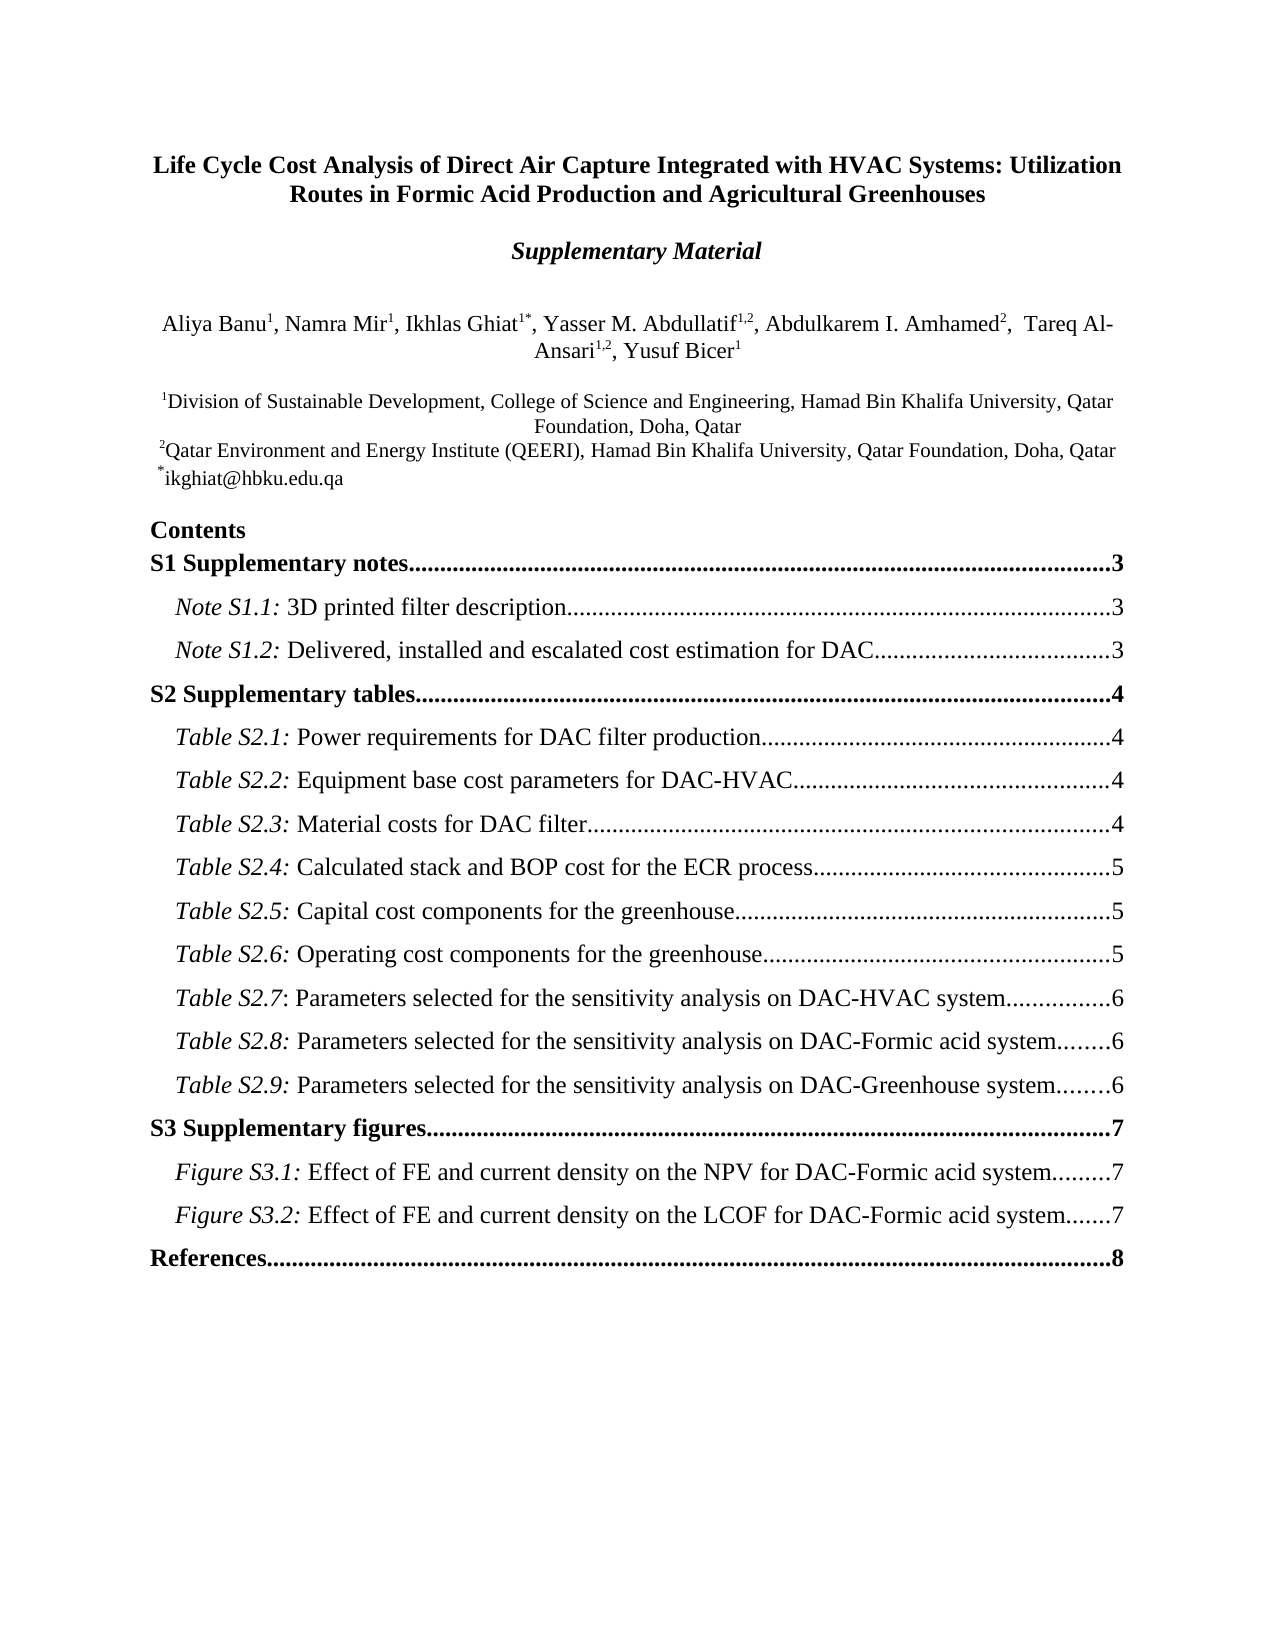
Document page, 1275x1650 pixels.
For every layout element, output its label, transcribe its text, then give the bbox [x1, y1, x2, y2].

text 1Division of Sustainable Development, College of Science and Engineering, Hamad Bin Khalifa University, Qatar Foundation, Doha, Qatar [150, 389, 1125, 438]
text Supplementary Material [150, 236, 1125, 265]
text *ikghiat@hbku.edu.qa [150, 462, 1125, 490]
text Life Cycle Cost Analysis of Direct Air Capture Integrated with HVAC Systems: Utilization Routes in Formic Acid Production and Agricultural Greenhouses [150, 150, 1125, 207]
text 2Qatar Environment and Energy Institute (QEERI), Hamad Bin Khalifa University, Qatar Foundation, Doha, Qatar [150, 438, 1125, 462]
text Aliya Banu1, Namra Mir1, Ikhlas Ghiat1*, Yasser M. Abdullatif1,2, Abdulkarem I. Amhamed2, Tareq Al-Ansari1,2, Yusuf Bicer1 [150, 310, 1125, 363]
